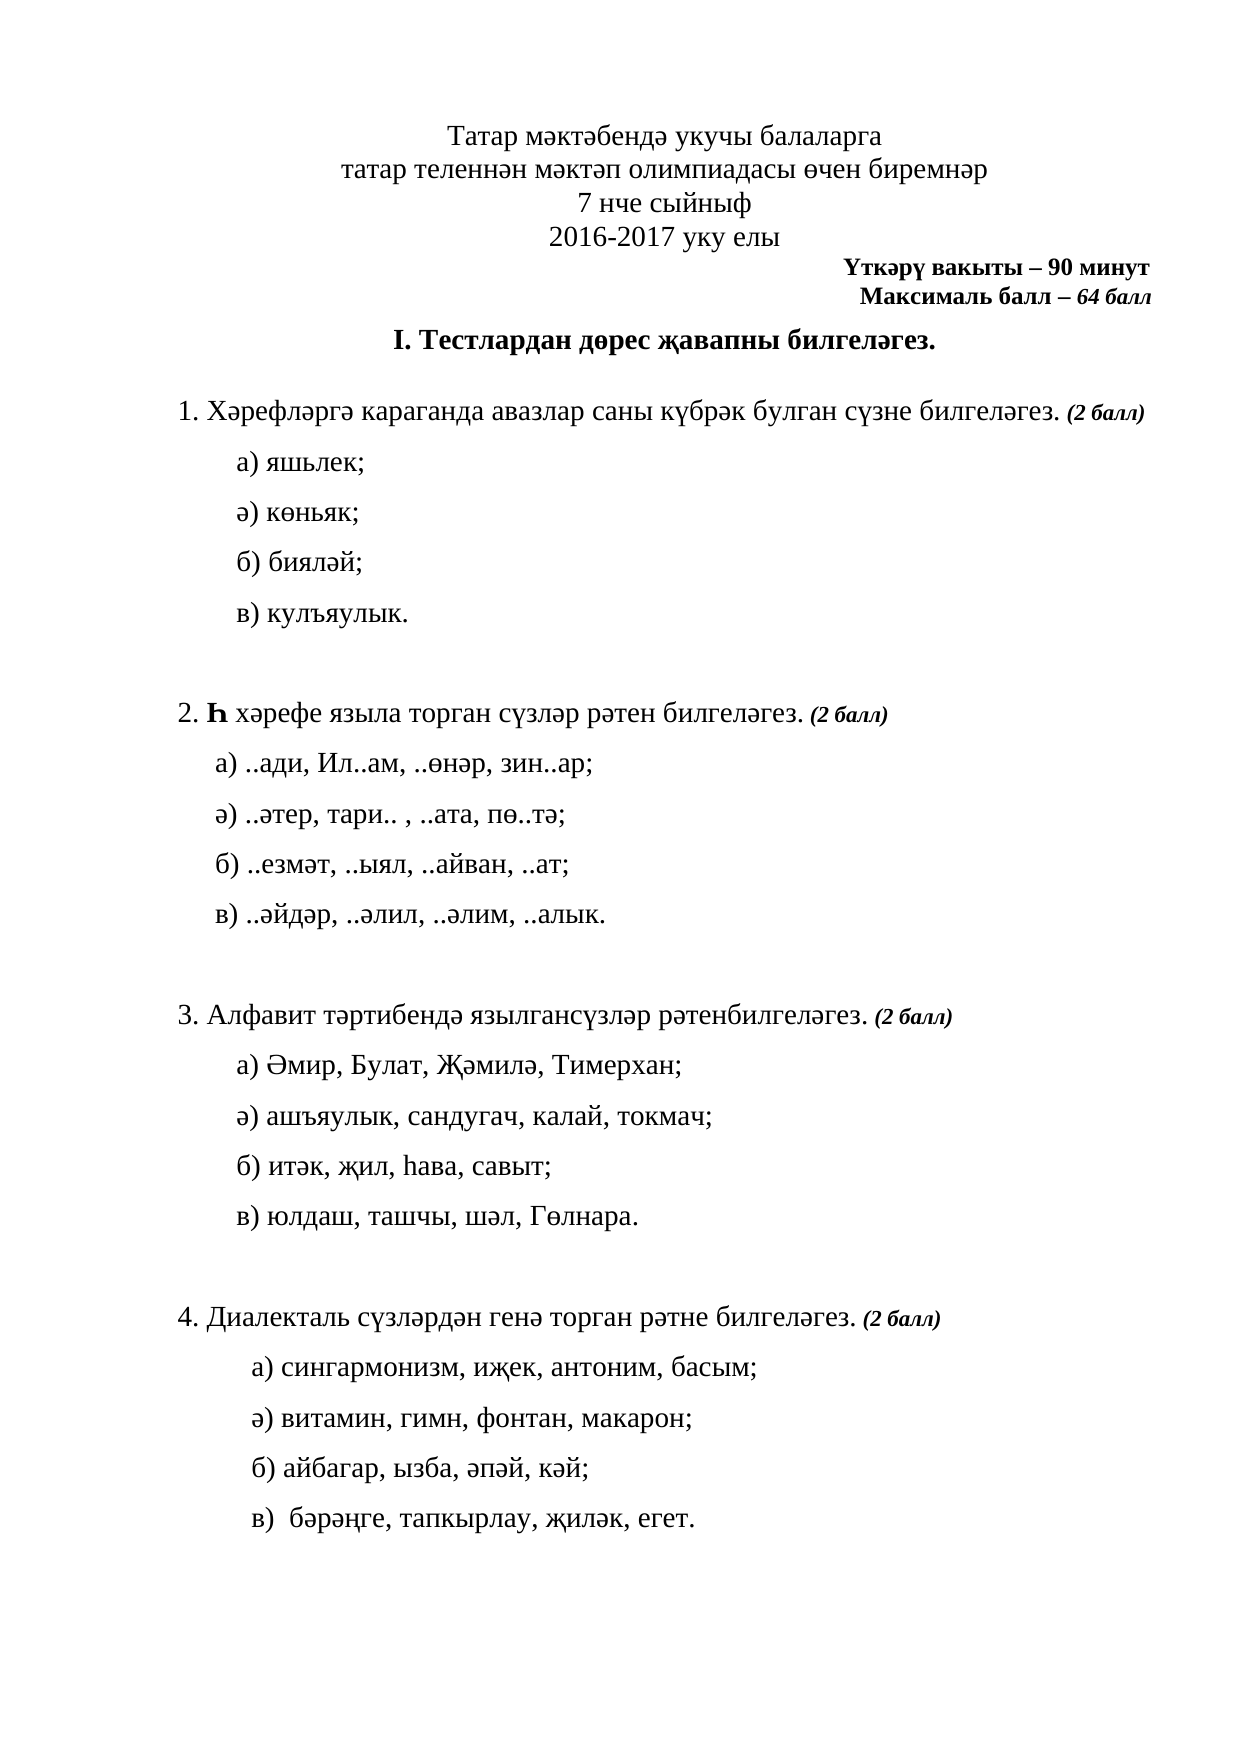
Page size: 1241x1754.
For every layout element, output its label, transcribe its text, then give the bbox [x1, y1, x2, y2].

text а) Әмир, Булат, Җәмилә, Тимерхан; [177, 1047, 1152, 1081]
text 7 нче сыйныф [177, 185, 1152, 219]
text б) бияләй; [177, 544, 1152, 578]
text 3. Алфавит тәртибендә язылгансүзләр рәтенбилгеләгез. (2 балл) [177, 997, 1152, 1031]
text а) сингармонизм, иҗек, антоним, басым; [177, 1349, 1152, 1383]
text в) кулъяулык. [177, 595, 1152, 628]
text 1. Хәрефләргә караганда авазлар саны күбрәк булган сүзне билгеләгез. (2 балл) [177, 393, 1152, 427]
text а) ..ади, Ил..ам, ..өнәр, зин..ар; [177, 746, 1152, 779]
text 2016-2017 уку елы [177, 219, 1152, 252]
text в) юлдаш, ташчы, шәл, Гөлнара. [177, 1198, 1152, 1232]
text б) ..езмәт, ..ыял, ..айван, ..ат; [177, 846, 1152, 880]
text а) яшьлек; [177, 444, 1152, 477]
text Үткәрү вакыты – 90 минут [767, 252, 1152, 281]
text ә) витамин, гимн, фонтан, макарон; [177, 1400, 1152, 1433]
text ә) көньяк; [177, 494, 1152, 528]
text 2. Һ хәрефе языла торган сүзләр рәтен билгеләгез. (2 балл) [177, 695, 1152, 729]
text Татар мәктәбендә укучы балаларга [177, 118, 1152, 152]
text ә) ..әтер, тари.. , ..ата, пө..тә; [177, 796, 1152, 829]
text в) бәрәңге, тапкырлау, җиләк, егет. [177, 1500, 1152, 1534]
text татар теленнән мәктәп олимпиадасы өчен биремнәр [177, 152, 1152, 185]
text б) айбагар, ызба, әпәй, кәй; [177, 1450, 1152, 1483]
text ә) ашъяулык, сандугач, калай, токмач; [177, 1098, 1152, 1131]
text I. Тестлардан дөрес җавапны билгеләгез. [177, 322, 1152, 356]
text б) итәк, җил, һава, савыт; [177, 1148, 1152, 1182]
text Максималь балл – 64 балл [177, 281, 1152, 310]
text в) ..әйдәр, ..әлил, ..әлим, ..алык. [177, 897, 1152, 930]
text 4. Диалекталь сүзләрдән генә торган рәтне билгеләгез. (2 балл) [177, 1299, 1152, 1333]
